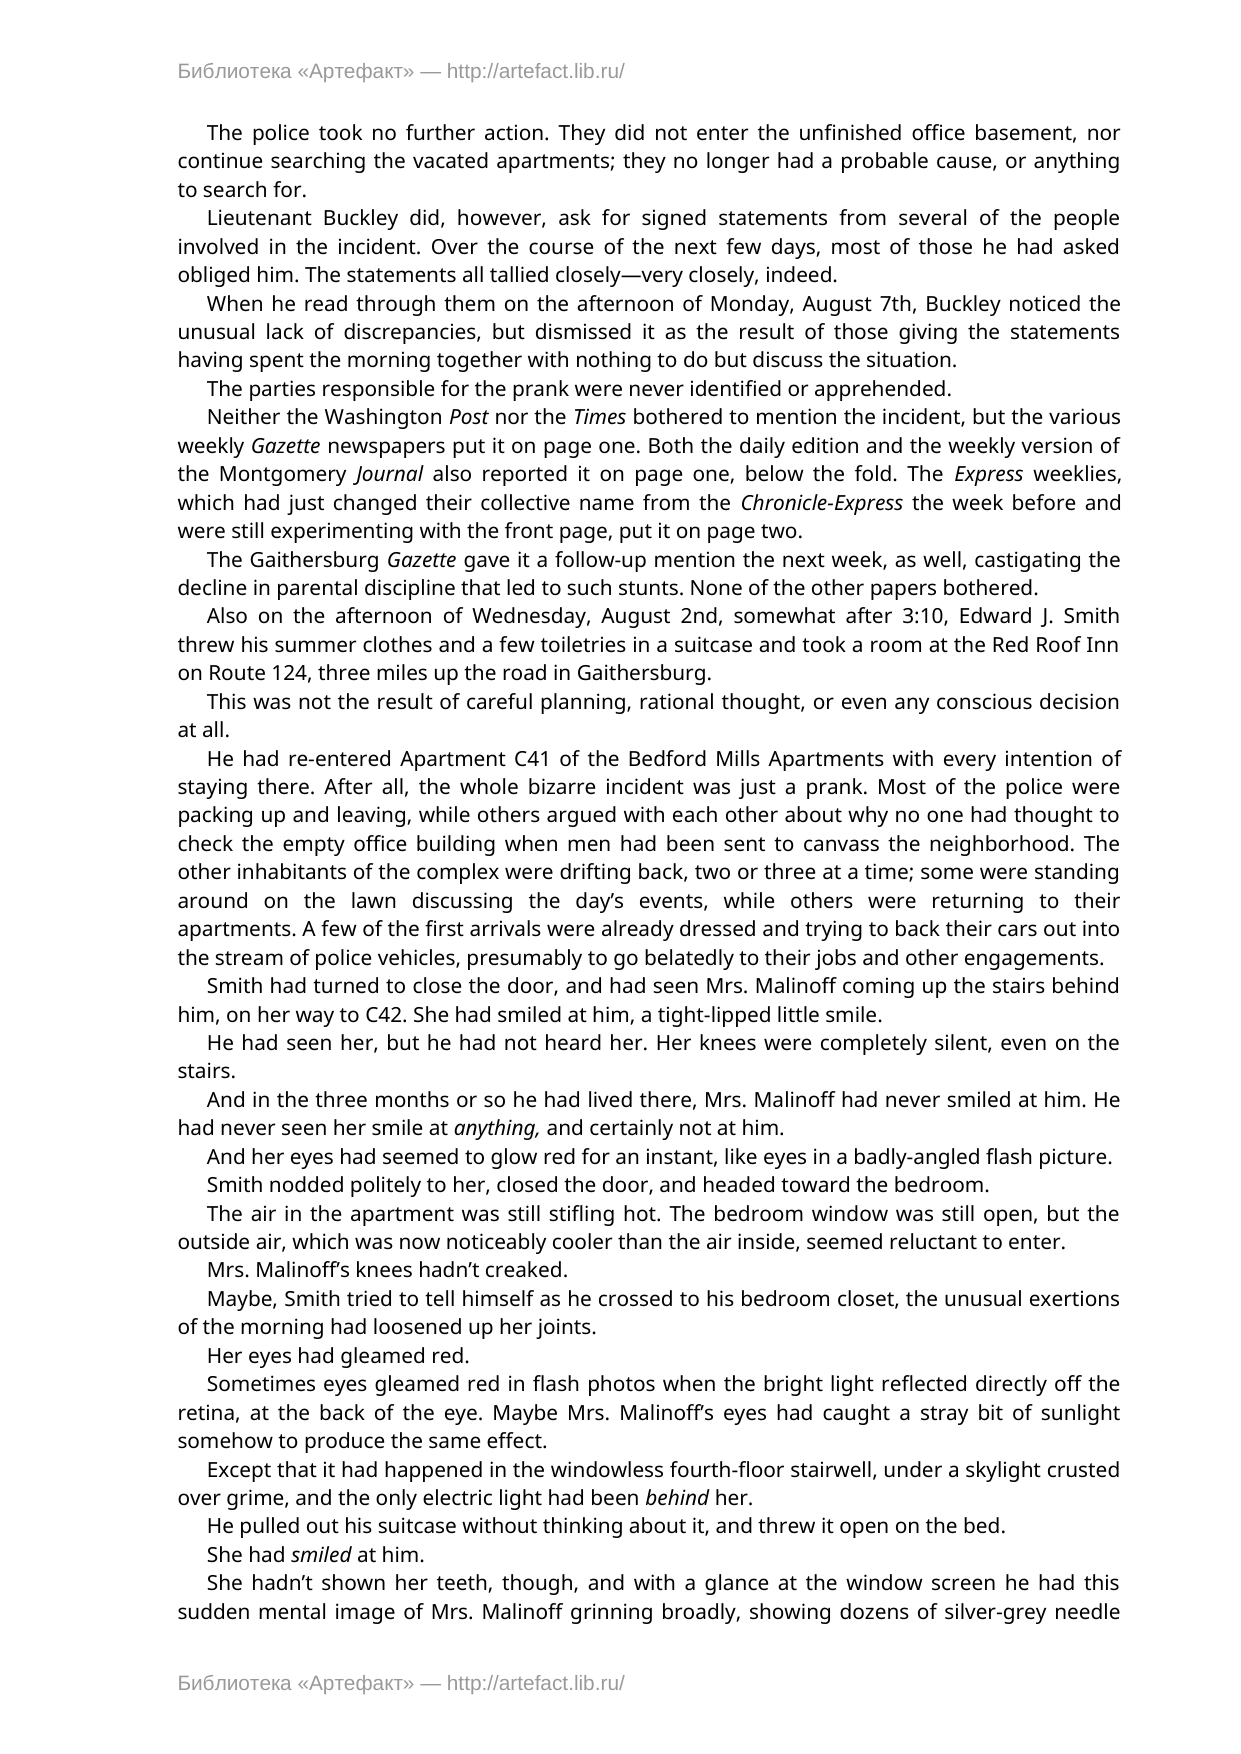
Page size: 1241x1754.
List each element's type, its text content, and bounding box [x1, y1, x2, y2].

text This was not the result of careful planning, rational thought, or even any conscious decision at all. [177, 687, 1122, 744]
text Her eyes had gleamed red. [177, 1341, 1122, 1369]
text The air in the apartment was still stifling hot. The bedroom window was still open, but the outside air, which was now noticeably cooler than the air inside, seemed reluctant to enter. [177, 1199, 1122, 1256]
text He had re-entered Apartment C41 of the Bedford Mills Apartments with every intention of staying there. After all, the whole bizarre incident was just a prank. Most of the police were packing up and leaving, while others argued with each other about why no one had thought to check the empty office building when men had been sent to canvass the neighborhood. The other inhabitants of the complex were drifting back, two or three at a time; some were standing around on the lawn discussing the day’s events, while others were returning to their apartments. A few of the first arrivals were already dressed and trying to back their cars out into the stream of police vehicles, presumably to go belatedly to their jobs and other engagements. [177, 744, 1122, 971]
text Smith nodded politely to her, closed the door, and headed toward the bedroom. [177, 1170, 1122, 1199]
text When he read through them on the afternoon of Monday, August 7th, Buckley noticed the unusual lack of discrepancies, but dismissed it as the result of those giving the statements having spent the morning together with nothing to do but discuss the situation. [177, 289, 1122, 374]
text And her eyes had seemed to glow red for an instant, like eyes in a badly-angled flash picture. [177, 1142, 1122, 1170]
text Mrs. Malinoff’s knees hadn’t creaked. [177, 1256, 1122, 1284]
text The parties responsible for the prank were never identified or apprehended. [177, 374, 1122, 402]
text Also on the afternoon of Wednesday, August 2nd, somewhat after 3:10, Edward J. Smith threw his summer clothes and a few toiletries in a suitcase and took a room at the Red Roof Inn on Route 124, three miles up the road in Gaithersburg. [177, 602, 1122, 687]
text Except that it had happened in the windowless fourth-floor stairwell, under a skylight crusted over grime, and the only electric light had been behind her. [177, 1455, 1122, 1512]
text The Gaithersburg Gazette gave it a follow-up mention the next week, as well, castigating the decline in parental discipline that led to such stunts. None of the other papers bothered. [177, 545, 1122, 602]
text He had seen her, but he had not heard her. Her knees were completely silent, even on the stairs. [177, 1028, 1122, 1085]
text The police took no further action. They did not enter the unfinished office basement, nor continue searching the vacated apartments; they no longer had a probable cause, or anything to search for. [177, 118, 1122, 203]
text Lieutenant Buckley did, however, ask for signed statements from several of the people involved in the incident. Over the course of the next few days, most of those he had asked obliged him. The statements all tallied closely—very closely, indeed. [177, 203, 1122, 289]
text And in the three months or so he had lived there, Mrs. Malinoff had never smiled at him. He had never seen her smile at anything, and certainly not at him. [177, 1085, 1122, 1142]
text Sometimes eyes gleamed red in flash photos when the bright light reflected directly off the retina, at the back of the eye. Maybe Mrs. Malinoff’s eyes had caught a stray bit of sunlight somehow to produce the same effect. [177, 1369, 1122, 1455]
text Neither the Washington Post nor the Times bothered to mention the incident, but the various weekly Gazette newspapers put it on page one. Both the daily edition and the weekly version of the Montgomery Journal also reported it on page one, below the fold. The Express weeklies, which had just changed their collective name from the Chronicle-Express the week before and were still experimenting with the front page, put it on page two. [177, 402, 1122, 545]
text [177, 1568, 1122, 1625]
text She had smiled at him. [177, 1540, 1122, 1568]
text He pulled out his suitcase without thinking about it, and threw it open on the bed. [177, 1512, 1122, 1540]
text Smith had turned to close the door, and had seen Mrs. Malinoff coming up the stairs behind him, on her way to C42. She had smiled at him, a tight-lipped little smile. [177, 971, 1122, 1028]
text Maybe, Smith tried to tell himself as he crossed to his bedroom closet, the unusual exertions of the morning had loosened up her joints. [177, 1284, 1122, 1341]
